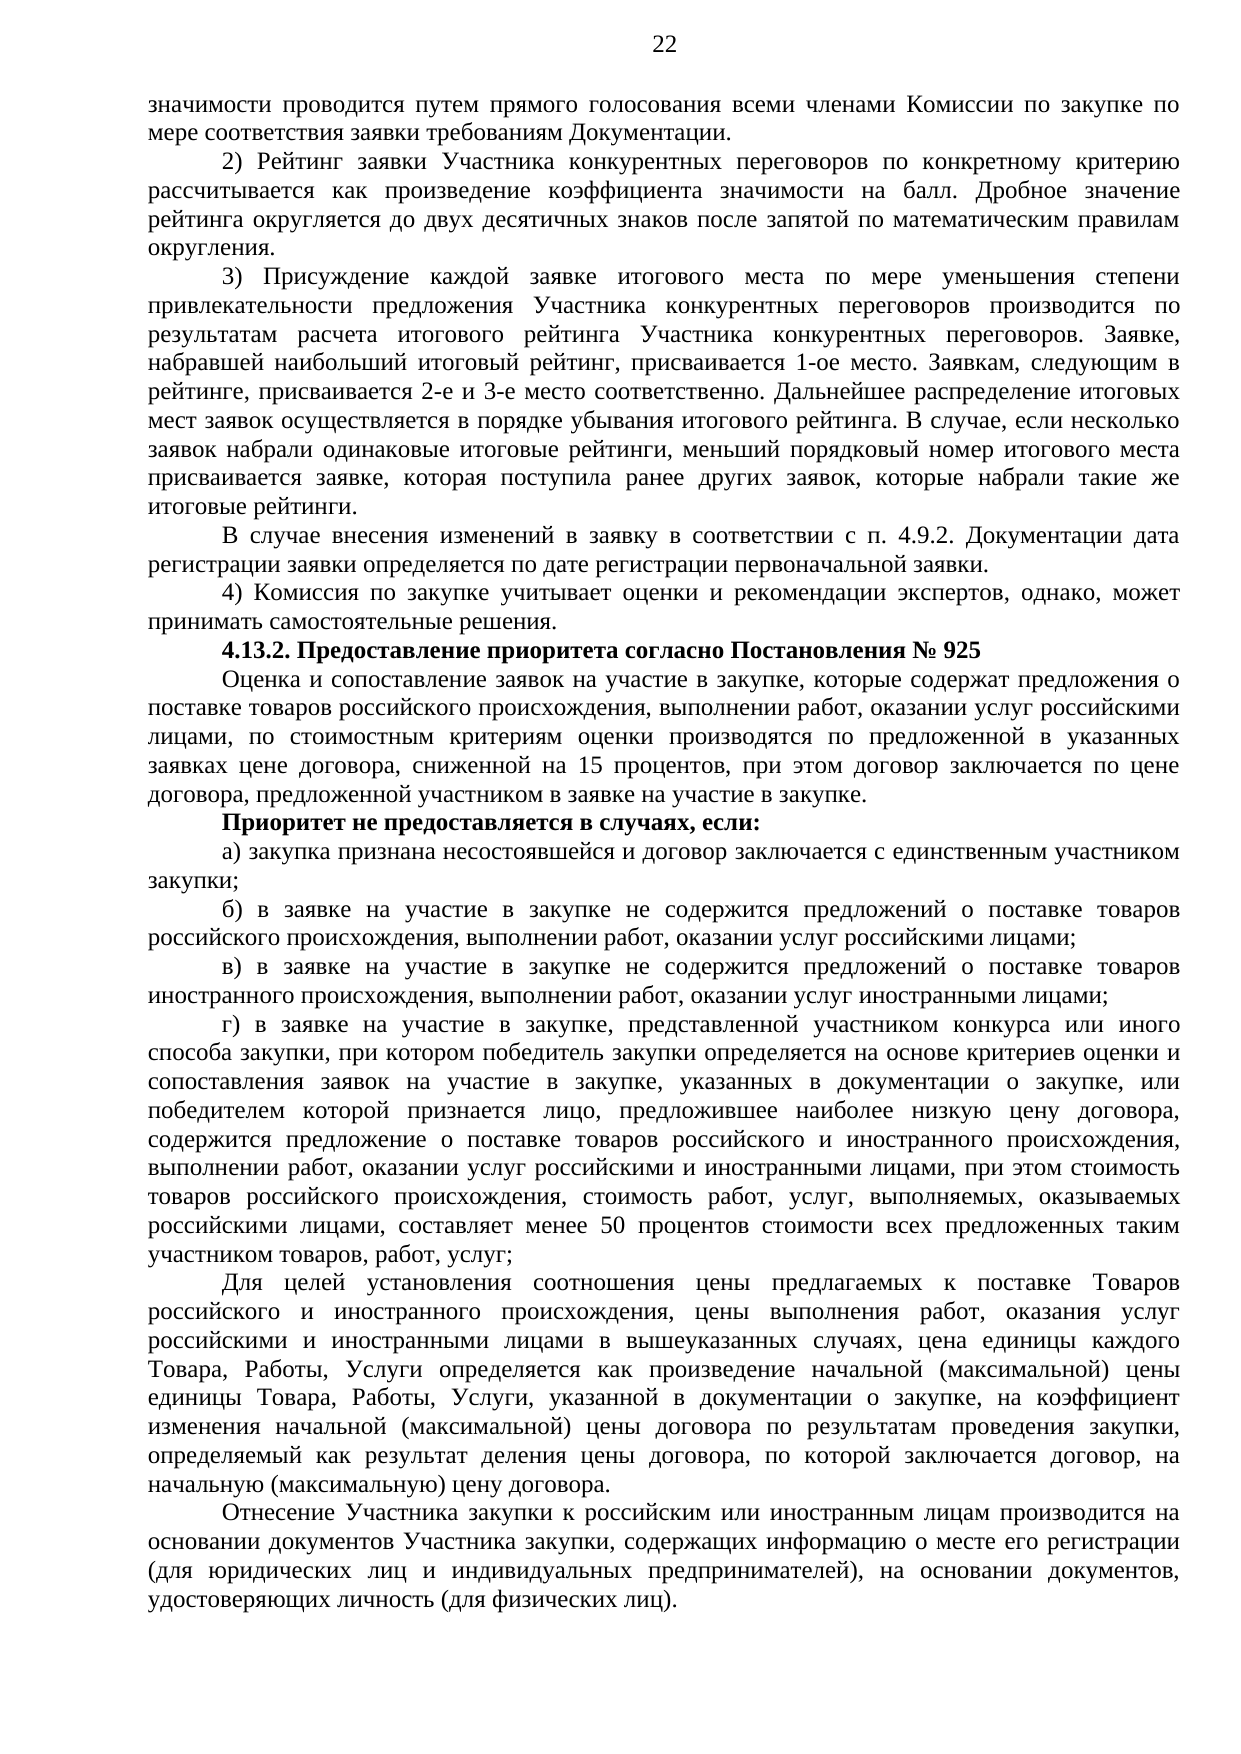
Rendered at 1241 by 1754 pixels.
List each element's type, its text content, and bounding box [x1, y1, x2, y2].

text 2) Рейтинг заявки Участника конкурентных переговоров по конкретному критерию рассчитывается как произведение коэффициента значимости на балл. Дробное значение рейтинга округляется до двух десятичных знаков после запятой по математическим правилам округления. [148, 146, 1181, 261]
text в) в заявке на участие в закупке не содержится предложений о поставке товаров иностранного происхождения, выполнении работ, оказании услуг иностранными лицами; [148, 951, 1181, 1009]
text 4) Комиссия по закупке учитывает оценки и рекомендации экспертов, однако, может принимать самостоятельные решения. [148, 577, 1181, 635]
text а) закупка признана несостоявшейся и договор заключается с единственным участником закупки; [148, 836, 1181, 894]
text 4.13.2. Предоставление приоритета согласно Постановления № 925 [148, 635, 1181, 664]
text 3) Присуждение каждой заявке итогового места по мере уменьшения степени привлекательности предложения Участника конкурентных переговоров производится по результатам расчета итогового рейтинга Участника конкурентных переговоров. Заявке, набравшей наибольший итоговый рейтинг, присваивается 1-ое место. Заявкам, следующим в рейтинге, присваивается 2-е и 3-е место соответственно. Дальнейшее распределение итоговых мест заявок осуществляется в порядке убывания итогового рейтинга. В случае, если несколько заявок набрали одинаковые итоговые рейтинги, меньший порядковый номер итогового места присваивается заявке, которая поступила ранее других заявок, которые набрали такие же итоговые рейтинги. [148, 261, 1181, 520]
text Для целей установления соотношения цены предлагаемых к поставке Товаров российского и иностранного происхождения, цены выполнения работ, оказания услуг российскими и иностранными лицами в вышеуказанных случаях, цена единицы каждого Товара, Работы, Услуги определяется как произведение начальной (максимальной) цены единицы Товара, Работы, Услуги, указанной в документации о закупке, на коэффициент изменения начальной (максимальной) цены договора по результатам проведения закупки, определяемый как результат деления цены договора, по которой заключается договор, на начальную (максимальную) цену договора. [148, 1267, 1181, 1497]
text Оценка и сопоставление заявок на участие в закупке, которые содержат предложения о поставке товаров российского происхождения, выполнении работ, оказании услуг российскими лицами, по стоимостным критериям оценки производятся по предложенной в указанных заявках цене договора, сниженной на 15 процентов, при этом договор заключается по цене договора, предложенной участником в заявке на участие в закупке. [148, 664, 1181, 807]
text В случае внесения изменений в заявку в соответствии с п. 4.9.2. Документации дата регистрации заявки определяется по дате регистрации первоначальной заявки. [148, 520, 1181, 577]
text г) в заявке на участие в закупке, представленной участником конкурса или иного способа закупки, при котором победитель закупки определяется на основе критериев оценки и сопоставления заявок на участие в закупке, указанных в документации о закупке, или победителем которой признается лицо, предложившее наиболее низкую цену договора, содержится предложение о поставке товаров российского и иностранного происхождения, выполнении работ, оказании услуг российскими и иностранными лицами, при этом стоимость товаров российского происхождения, стоимость работ, услуг, выполняемых, оказываемых российскими лицами, составляет менее 50 процентов стоимости всех предложенных таким участником товаров, работ, услуг; [148, 1009, 1181, 1267]
text Приоритет не предоставляется в случаях, если: [148, 807, 1181, 836]
text Отнесение Участника закупки к российским или иностранным лицам производится на основании документов Участника закупки, содержащих информацию о месте его регистрации (для юридических лиц и индивидуальных предпринимателей), на основании документов, удостоверяющих личность (для физических лиц). [148, 1497, 1181, 1612]
text б) в заявке на участие в закупке не содержится предложений о поставке товаров российского происхождения, выполнении работ, оказании услуг российскими лицами; [148, 894, 1181, 951]
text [148, 89, 1181, 146]
